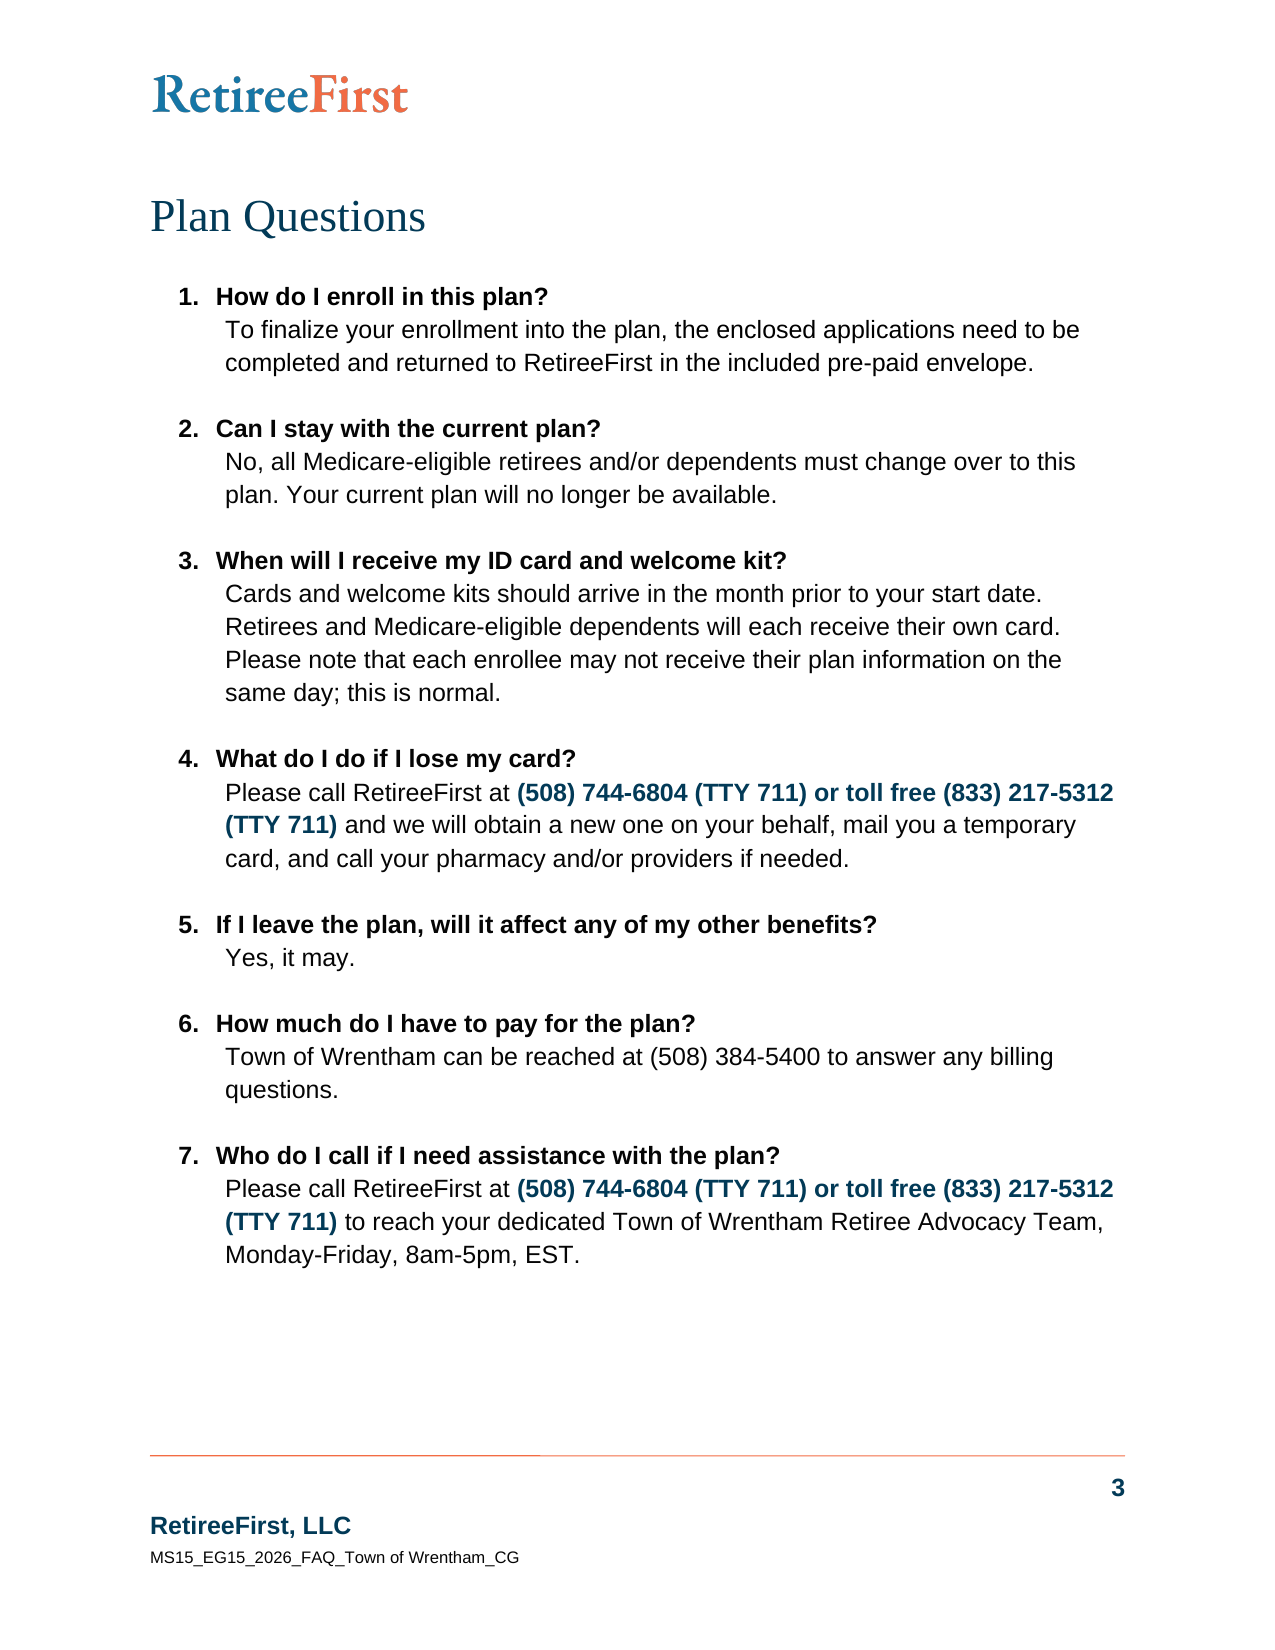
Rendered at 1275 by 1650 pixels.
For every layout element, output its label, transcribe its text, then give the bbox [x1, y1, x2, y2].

text Yes, it may. [225, 943, 1125, 971]
list Who do I call if I need assistance with the plan? [178, 1141, 1125, 1169]
text Please call RetireeFirst at (508) 744-6804 (TTY 711) or toll free (833) 217-5312 (TTY 711) and we will obtain a new one on your behalf, mail you a temporary card, and call your pharmacy and/or providers if needed. [225, 777, 1125, 872]
subtitle Plan Questions [150, 189, 1125, 241]
text Cards and welcome kits should arrive in the month prior to your start date. Retirees and Medicare-eligible dependents will each receive their own card. Please note that each enrollee may not receive their plan information on the same day; this is normal. [225, 579, 1125, 707]
text Please call RetireeFirst at (508) 744-6804 (TTY 711) or toll free (833) 217-5312 (TTY 711) to reach your dedicated Town of Wrentham Retiree Advocacy Team, Monday-Friday, 8am-5pm, EST. [225, 1174, 1125, 1268]
list If I leave the plan, will it affect any of my other benefits? [178, 909, 1125, 938]
list Can I stay with the current plan? [178, 414, 1125, 443]
text To finalize your enrollment into the plan, the enclosed applications need to be completed and returned to RetireeFirst in the included pre-paid envelope. [225, 315, 1125, 377]
list What do I do if I lose my card? [178, 744, 1125, 773]
list How much do I have to pay for the plan? [178, 1009, 1125, 1037]
list When will I receive my ID card and welcome kit? [178, 546, 1125, 575]
text Town of Wrentham can be reached at (508) 384-5400 to answer any billing questions. [225, 1042, 1125, 1103]
picture [150, 75, 409, 113]
text No, all Medicare-eligible retirees and/or dependents must change over to this plan. Your current plan will no longer be available. [225, 447, 1125, 509]
list How do I enroll in this plan? [178, 282, 1125, 311]
